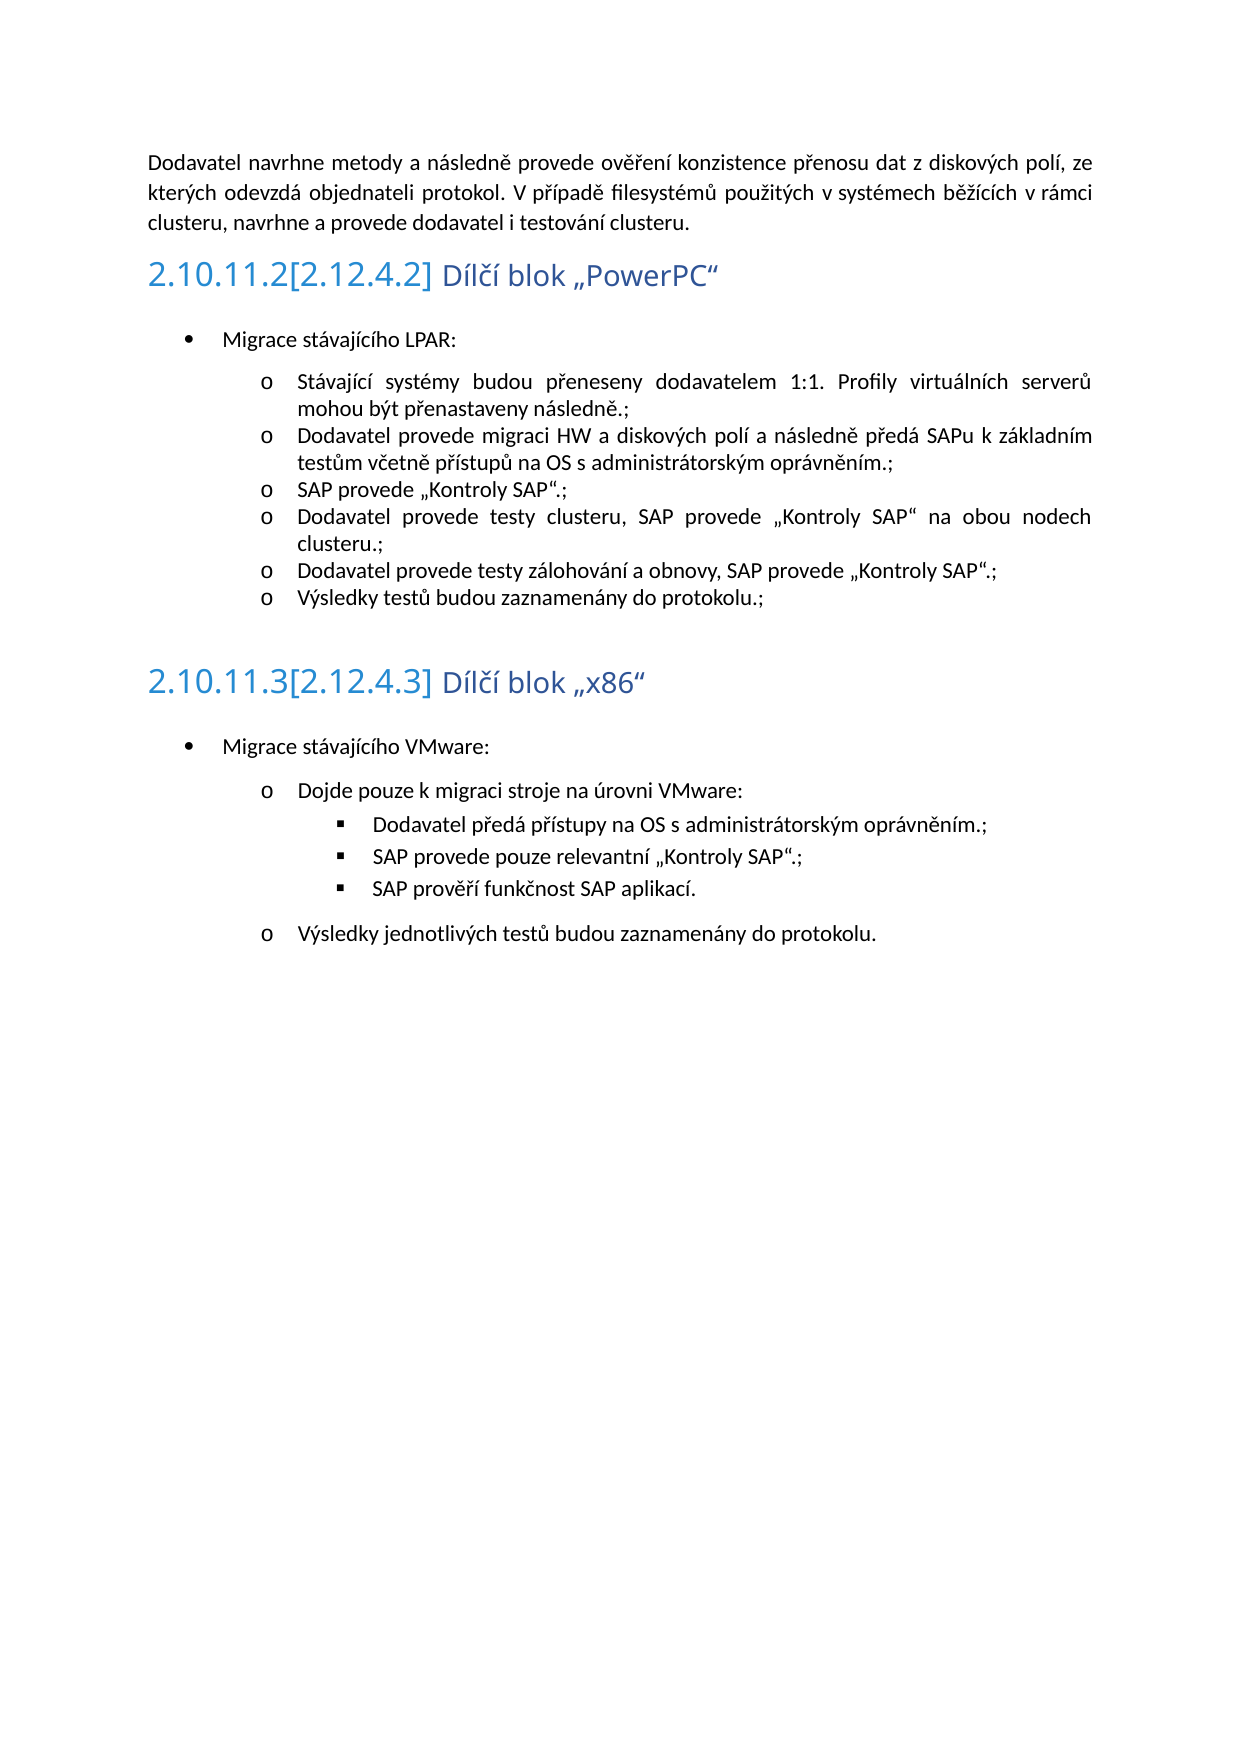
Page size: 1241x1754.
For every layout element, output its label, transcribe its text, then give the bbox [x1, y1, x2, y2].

list Výsledky testů budou zaznamenány do protokolu.; [260, 584, 1093, 611]
list Dodavatel provede testy zálohování a obnovy, SAP provede „Kontroly SAP“.; [260, 557, 1093, 584]
list Dojde pouze k migraci stroje na úrovni VMware: [260, 777, 1093, 806]
list Migrace stávajícího LPAR: [185, 325, 1093, 353]
text Dodavatel navrhne metody a následně provede ověření konzistence přenosu dat z diskových polí, ze kterých odevzdá objednateli protokol. V případě filesystémů použitých v systémech běžících v rámci clusteru, navrhne a provede dodavatel i testování clusteru. [148, 148, 1093, 236]
list Stávající systémy budou přeneseny dodavatelem 1:1. Profily virtuálních serverů mohou být přenastaveny následně.; [260, 367, 1093, 422]
list Dodavatel provede testy clusteru, SAP provede „Kontroly SAP“ na obou nodech clusteru.; [260, 503, 1093, 557]
list Migrace stávajícího VMware: [185, 732, 1093, 760]
list SAP prověří funkčnost SAP aplikací. [335, 874, 1093, 903]
subtitle Dílčí blok „PowerPC“ [148, 251, 1093, 296]
list Dodavatel předá přístupy na OS s administrátorským oprávněním.; [335, 810, 1093, 838]
list SAP provede pouze relevantní „Kontroly SAP“.; [335, 842, 1093, 870]
list Dodavatel provede migraci HW a diskových polí a následně předá SAPu k základním testům včetně přístupů na OS s administrátorským oprávněním.; [260, 422, 1093, 476]
list SAP provede „Kontroly SAP“.; [260, 476, 1093, 503]
list Výsledky jednotlivých testů budou zaznamenány do protokolu. [260, 919, 1093, 948]
subtitle Dílčí blok „x86“ [148, 658, 1093, 703]
